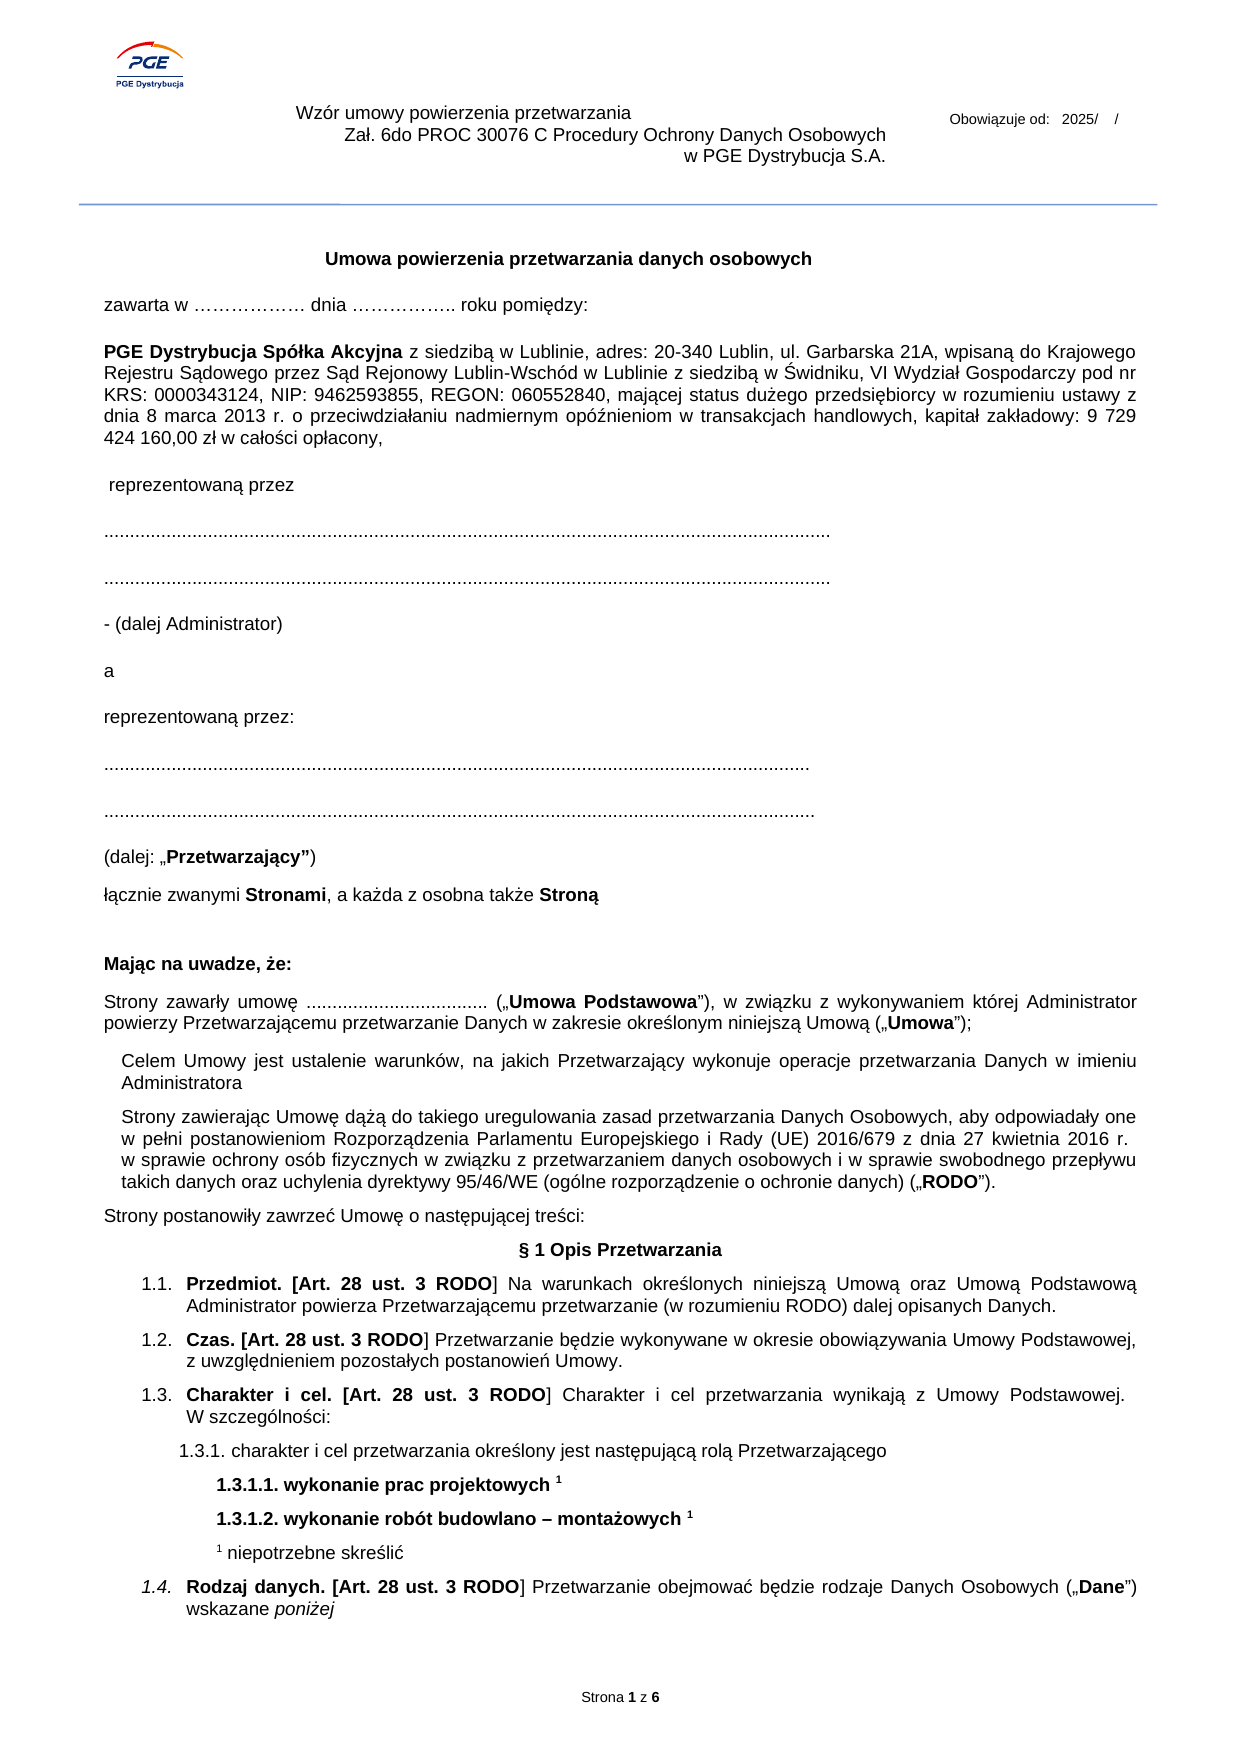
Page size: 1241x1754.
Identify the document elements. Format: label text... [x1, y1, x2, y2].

text Strony postanowiły zawrzeć Umowę o następującej treści: [103, 1205, 1137, 1226]
text ............................................................................................................................................ [103, 567, 1137, 588]
text Strony zawarły umowę ................................... („Umowa Podstawowa”), w związku z wykonywaniem której Administrator powierzy Przetwarzającemu przetwarzanie Danych w zakresie określonym niniejszą Umową („Umowa”); [103, 991, 1137, 1034]
text łącznie zwanymi Stronami, a każda z osobna także Stroną [103, 884, 1137, 906]
text Strony zawierając Umowę dążą do takiego uregulowania zasad przetwarzania Danych Osobowych, aby odpowiadały one w pełni postanowieniom Rozporządzenia Parlamentu Europejskiego i Rady (UE) 2016/679 z dnia 27 kwietnia 2016 r. w sprawie ochrony osób fizycznych w związku z przetwarzaniem danych osobowych i w sprawie swobodnego przepływu takich danych oraz uchylenia dyrektywy 95/46/WE (ogólne rozporządzenie o ochronie danych) („RODO”). [121, 1106, 1137, 1192]
text ........................................................................................................................................ [103, 753, 1137, 774]
text ............................................................................................................................................ [103, 520, 1137, 542]
list wykonanie robót budowlano – montażowych 1 [216, 1508, 1137, 1529]
text Mając na uwadze, że: [103, 952, 1137, 974]
text w PGE Dystrybucja S.A. [295, 145, 886, 167]
text PGE Dystrybucja Spółka Akcyjna z siedzibą w Lublinie, adres: 20-340 Lublin, ul. Garbarska 21A, wpisaną do Krajowego Rejestru Sądowego przez Sąd Rejonowy Lublin-Wschód w Lublinie z siedzibą w Świdniku, VI Wydział Gospodarczy pod nr KRS: 0000343124, NIP: 9462593855, REGON: 060552840, mającej status dużego przedsiębiorcy w rozumieniu ustawy z dnia 8 marca 2013 r. o przeciwdziałaniu nadmiernym opóźnieniom w transakcjach handlowych, kapitał zakładowy: 9 729 424 160,00 zł w całości opłacony, [103, 341, 1137, 448]
list charakter i cel przetwarzania określony jest następującą rolą Przetwarzającego [178, 1440, 1137, 1461]
text 1 niepotrzebne skreślić [216, 1542, 1137, 1563]
text reprezentowaną przez: [103, 706, 1137, 728]
text Celem Umowy jest ustalenie warunków, na jakich Przetwarzający wykonuje operacje przetwarzania Danych w imieniu Administratora [121, 1050, 1137, 1093]
list Przedmiot. [Art. 28 ust. 3 RODO] Na warunkach określonych niniejszą Umową oraz Umową Podstawową Administrator powierza Przetwarzającemu przetwarzanie (w rozumieniu RODO) dalej opisanych Danych. [141, 1273, 1137, 1316]
text Wzór umowy powierzenia przetwarzania [295, 102, 886, 124]
list Czas. [Art. 28 ust. 3 RODO] Przetwarzanie będzie wykonywane w okresie obowiązywania Umowy Podstawowej, z uwzględnieniem pozostałych postanowień Umowy. [141, 1328, 1137, 1372]
text Umowa powierzenia przetwarzania danych osobowych [251, 247, 1137, 269]
text a [103, 660, 1137, 681]
text zawarta w ……………… dnia …………….. roku pomiędzy: [103, 294, 1137, 316]
text § 1 Opis Przetwarzania [103, 1239, 1137, 1260]
text reprezentowaną przez [103, 473, 1137, 495]
list wykonanie prac projektowych 1 [216, 1474, 1137, 1495]
text - (dalej Administrator) [103, 613, 1137, 635]
text Zał. 6do PROC 30076 C Procedury Ochrony Danych Osobowych [295, 124, 886, 145]
list Rodzaj danych. [Art. 28 ust. 3 RODO] Przetwarzanie obejmować będzie rodzaje Danych Osobowych („Dane”) wskazane poniżej [141, 1576, 1137, 1619]
text ......................................................................................................................................... [103, 799, 1137, 821]
text (dalej: „Przetwarzający”) [103, 846, 1137, 867]
list Charakter i cel. [Art. 28 ust. 3 RODO] Charakter i cel przetwarzania wynikają z Umowy Podstawowej. W szczególności: [141, 1384, 1137, 1427]
